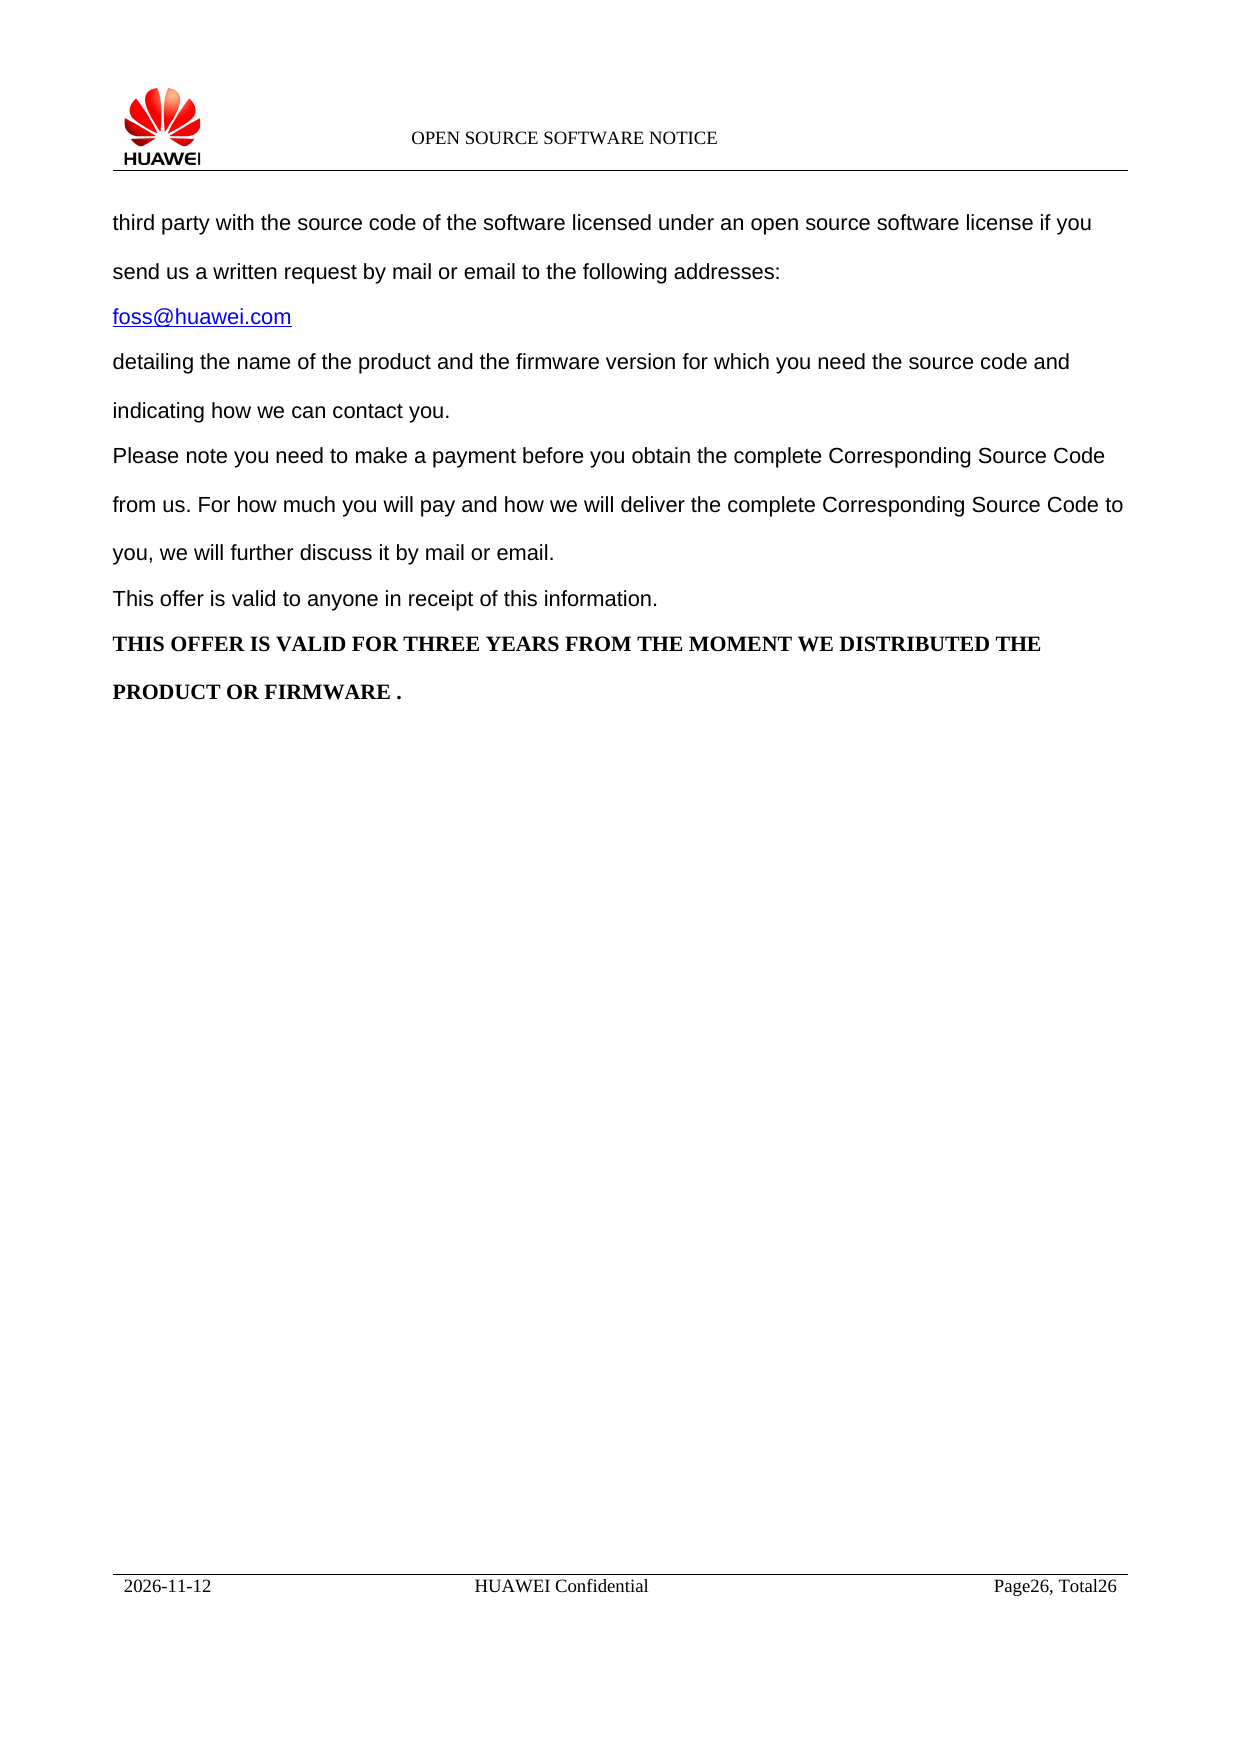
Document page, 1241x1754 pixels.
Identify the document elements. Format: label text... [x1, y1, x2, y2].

text foss@huawei.com [112, 300, 1128, 333]
text detailing the name of the product and the firmware version for which you need the source code and indicating how we can contact you. [112, 345, 1128, 427]
text Please note you need to make a payment before you obtain the complete Corresponding Source Code from us. For how much you will pay and how we will deliver the complete Corresponding Source Code to you, we will further discuss it by mail or email. [112, 439, 1128, 569]
text This offer is valid for three years from the moment we distributed the product or firmware . [112, 627, 1128, 708]
text This offer is valid to anyone in receipt of this information. [112, 582, 1128, 614]
picture [124, 88, 201, 165]
